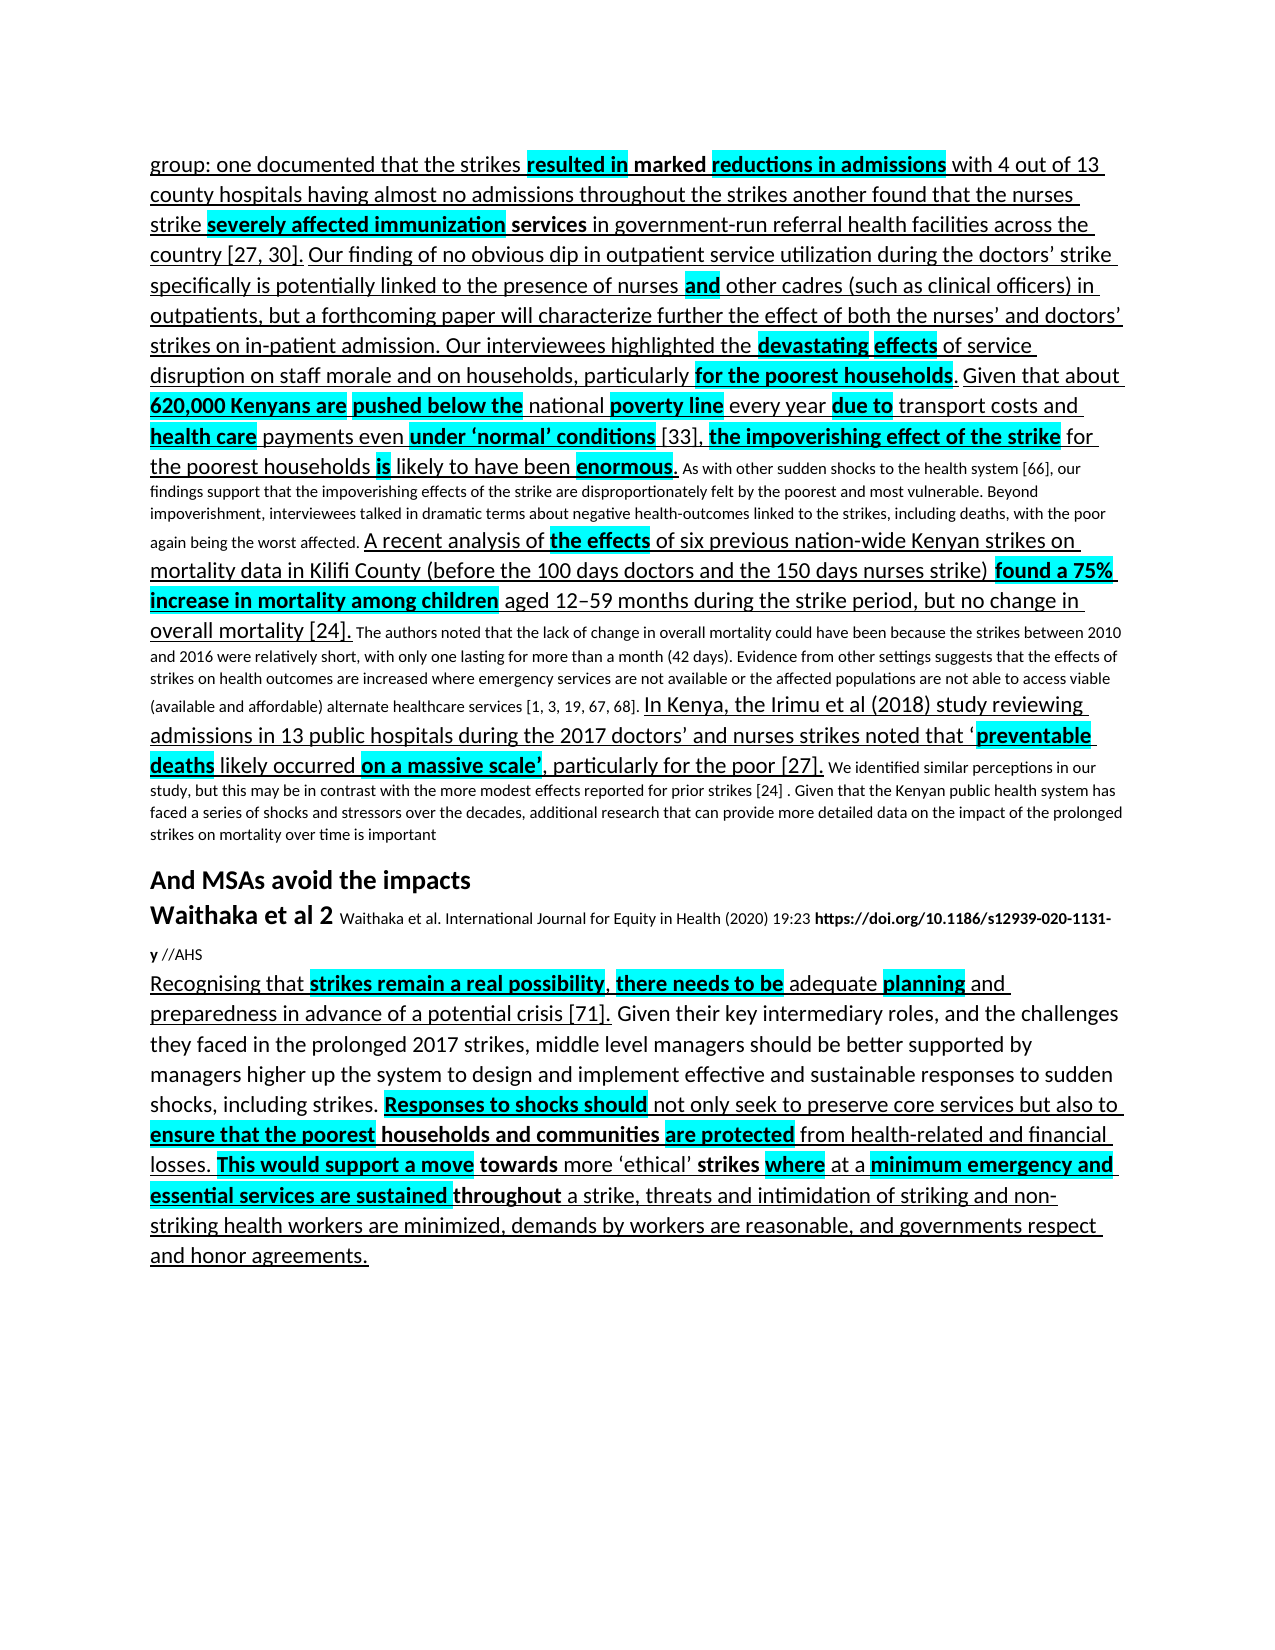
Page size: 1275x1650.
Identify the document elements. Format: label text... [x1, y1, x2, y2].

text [150, 150, 1125, 845]
subtitle And MSAs avoid the impacts Waithaka et al 2 Waithaka et al. International Journal for Equity in Health (2020) 19:23 https://doi.org/10.1186/s12939-020-1131-y //AHS Recognising that strikes remain a real possibility, there needs to be adequate planning and preparedness in advance of a potential crisis [71]. Given their key intermediary roles, and the challenges they faced in the prolonged 2017 strikes, middle level managers should be better supported by managers higher up the system to design and implement effective and sustainable responses to sudden shocks, including strikes. Responses to shocks should not only seek to preserve core services but also to ensure that the poorest households and communities are protected from health-related and financial losses. This would support a move towards more ‘ethical’ strikes where at a minimum emergency and essential services are sustained throughout a strike, threats and intimidation of striking and non-striking health workers are minimized, demands by workers are reasonable, and governments respect and honor agreements. [150, 863, 1125, 1269]
